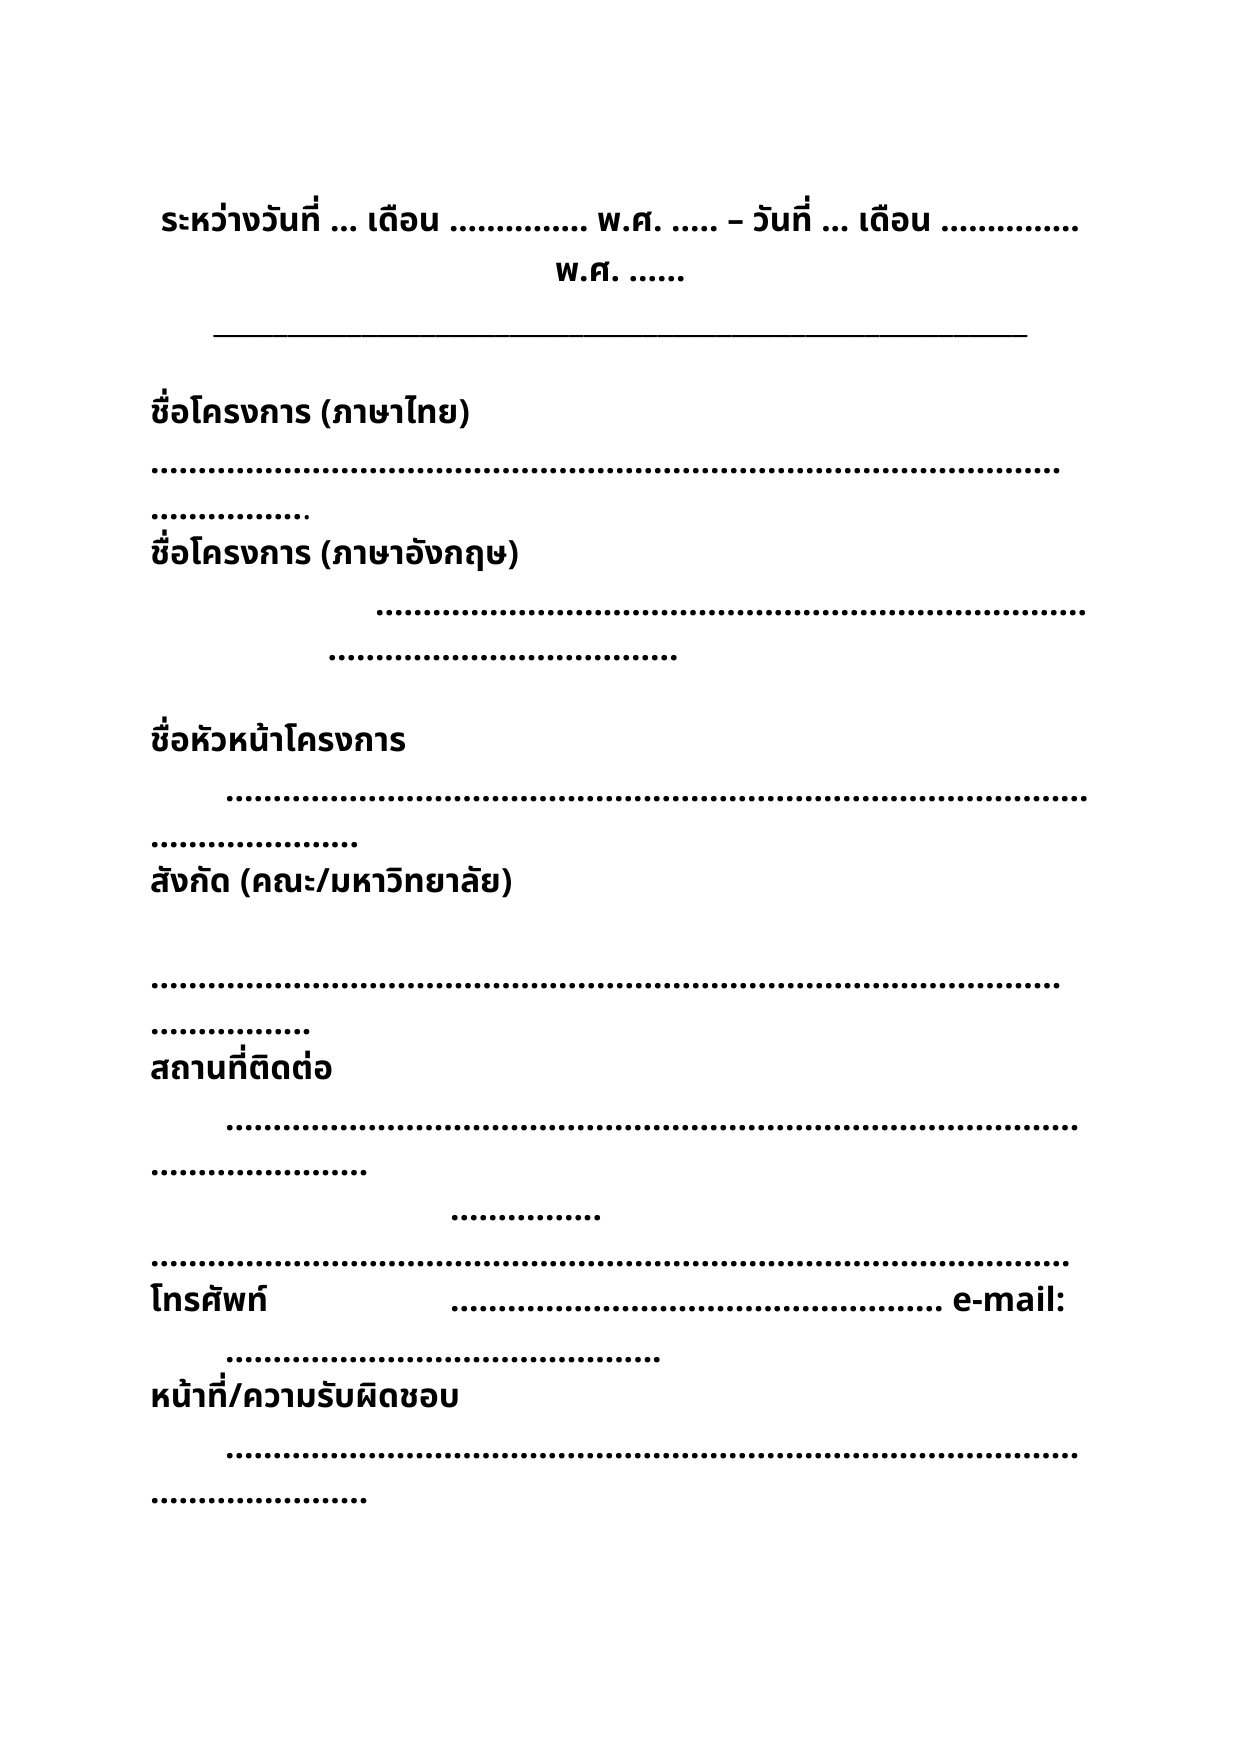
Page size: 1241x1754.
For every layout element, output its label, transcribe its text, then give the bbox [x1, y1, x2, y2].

text หน้าที่/ความรับผิดชอบ .…………...………………………………………………………..………….................... [150, 1372, 1090, 1513]
text สังกัด (คณะ/มหาวิทยาลัย) ……………………………...………………………………………………………..……...... [150, 857, 1090, 1044]
text ระหว่างวันที่ … เดือน …………… พ.ศ. ….. – วันที่ … เดือน …………… พ.ศ. …… [150, 195, 1090, 297]
text สถานที่ติดต่อ .…………...………………………………………………………..………….................... [150, 1044, 1090, 1185]
text ชื่อโครงการ (ภาษาอังกฤษ) ……………………………………...……………………………………………………….... [150, 529, 1090, 670]
text โทรศัพท์ .…………...……………………………… e-mail: ……………………….…………...... [150, 1276, 1090, 1372]
text ชื่อโครงการ (ภาษาไทย) ……………………………………...………………………………………………………..... [150, 387, 1090, 529]
text ชื่อหัวหน้าโครงการ .……………………………………...……………………………………………………….... [150, 716, 1090, 857]
text _______________________________________________________ [150, 297, 1090, 342]
text .…………...………………………………………………………..………….................... [150, 1185, 1090, 1276]
